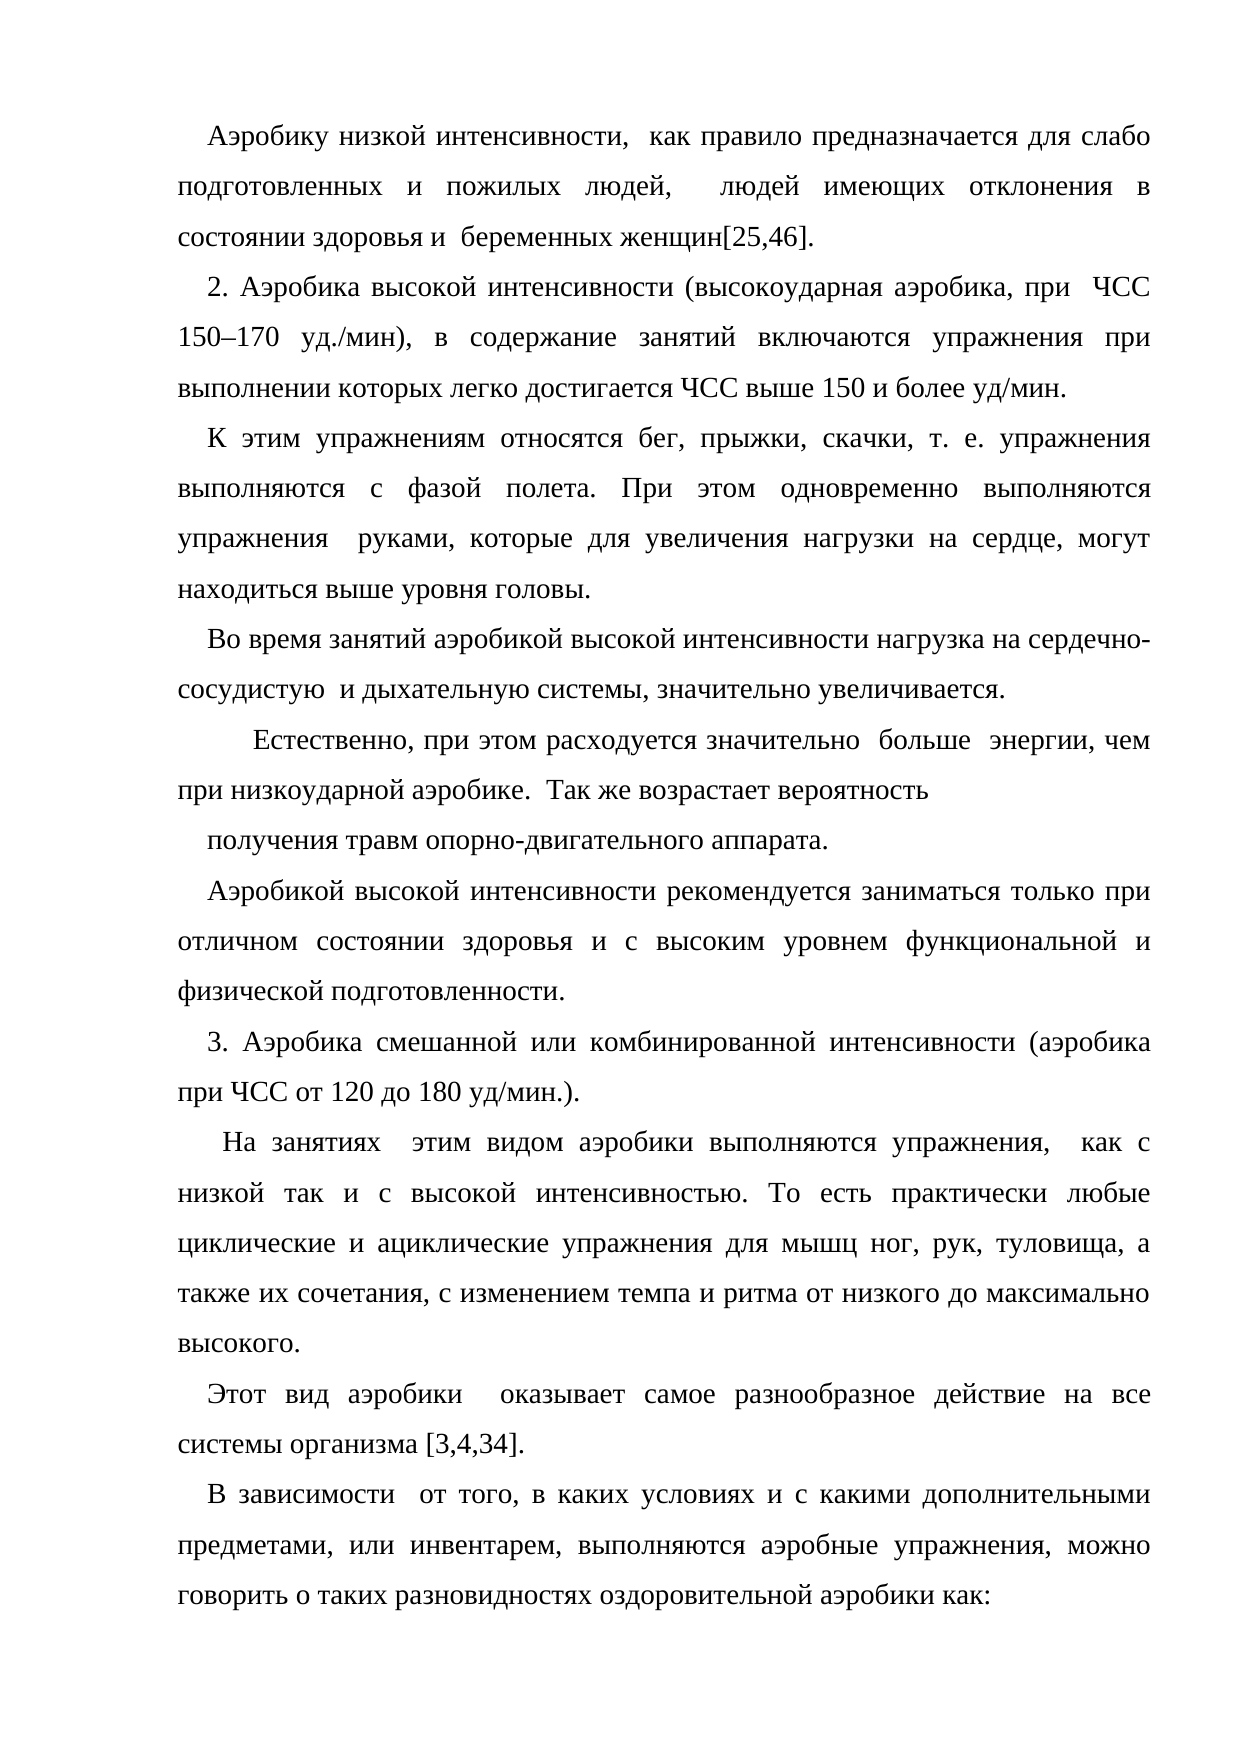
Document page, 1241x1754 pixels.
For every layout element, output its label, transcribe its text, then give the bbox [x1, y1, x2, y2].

text 2. Аэробика высокой интенсивности (высокоударная аэробика, при ЧСС 150–170 уд./мин), в содержание занятий включаются упражнения при выполнении которых легко достигается ЧСС выше 150 и более уд/мин. [177, 269, 1152, 403]
text Аэробикой высокой интенсивности рекомендуется заниматься только при отличном состоянии здоровья и с высоким уровнем функциональной и физической подготовленности. [177, 873, 1152, 1007]
text Естественно, при этом расходуется значительно больше энергии, чем при низкоударной аэробике. Так же возрастает вероятность [177, 722, 1152, 806]
text В зависимости от того, в каких условиях и с какими дополнительными предметами, или инвентарем, выполняются аэробные упражнения, можно говорить о таких разновидностях оздоровительной аэробики как: [177, 1477, 1152, 1611]
text Аэробику низкой интенсивности, как правило предназначается для слабо подготовленных и пожилых людей, людей имеющих отклонения в состоянии здоровья и беременных женщин[25,46]. [177, 118, 1152, 252]
text Этот вид аэробики оказывает самое разнообразное действие на все системы организма [3,4,34]. [177, 1376, 1152, 1460]
text К этим упражнениям относятся бег, прыжки, скачки, т. е. упражнения выполняются с фазой полета. При этом одновременно выполняются упражнения руками, которые для увеличения нагрузки на сердце, могут находиться выше уровня головы. [177, 420, 1152, 604]
text На занятиях этим видом аэробики выполняются упражнения, как с низкой так и с высокой интенсивностью. То есть практически любые циклические и ациклические упражнения для мышц ног, рук, туловища, а также их сочетания, с изменением темпа и ритма от низкого до максимально высокого. [177, 1124, 1152, 1359]
text получения травм опорно-двигательного аппарата. [177, 822, 1152, 856]
text Во время занятий аэробикой высокой интенсивности нагрузка на сердечно-сосудистую и дыхательную системы, значительно увеличивается. [177, 621, 1152, 705]
text 3. Аэробика смешанной или комбинированной интенсивности (аэробика при ЧСС от 120 до 180 уд/мин.). [177, 1024, 1152, 1108]
